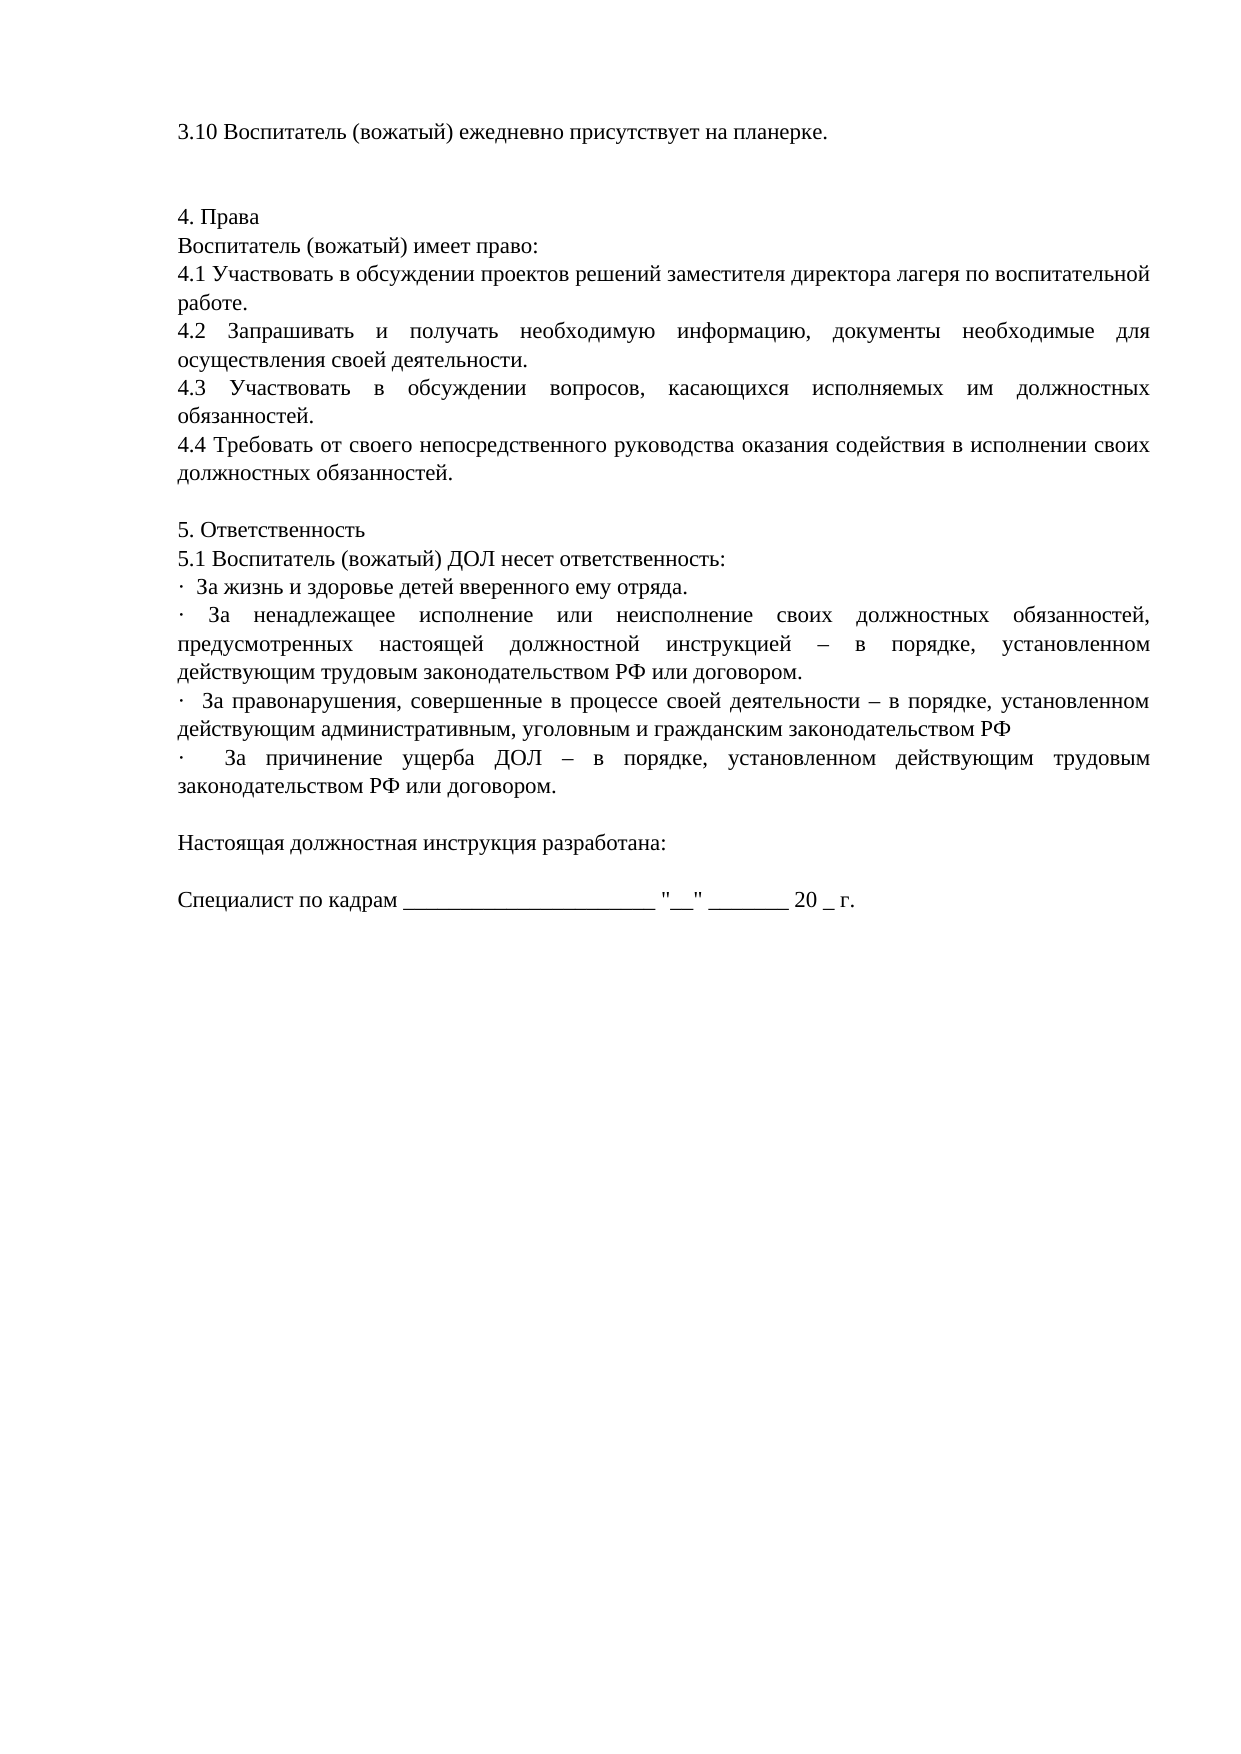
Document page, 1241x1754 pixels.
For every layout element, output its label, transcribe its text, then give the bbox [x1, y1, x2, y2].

text 4.3 Участвовать в обсуждении вопросов, касающихся исполняемых им должностных обязанностей. [177, 374, 1152, 429]
text 5.1 Воспитатель (вожатый) ДОЛ несет ответственность: [177, 545, 1152, 571]
text 5. Ответственность [177, 516, 1152, 543]
text · За жизнь и здоровье детей вверенного ему отряда. [177, 573, 1152, 599]
text 3.10 Воспитатель (вожатый) ежедневно присутствует на планерке. [177, 118, 1152, 144]
text Настоящая должностная инструкция разработана: [177, 829, 1152, 855]
text 4. Права [177, 203, 1152, 230]
text 4.2 Запрашивать и получать необходимую информацию, документы необходимые для осуществления своей деятельности. [177, 317, 1152, 372]
text · За ненадлежащее исполнение или неисполнение своих должностных обязанностей, предусмотренных настоящей должностной инструкцией – в порядке, установленном действующим трудовым законодательством РФ или договором. [177, 602, 1152, 685]
text · За правонарушения, совершенные в процессе своей деятельности – в порядке, установленном действующим административным, уголовным и гражданским законодательством РФ [177, 687, 1152, 742]
text Воспитатель (вожатый) имеет право: [177, 232, 1152, 258]
text 4.1 Участвовать в обсуждении проектов решений заместителя директора лагеря по воспитательной работе. [177, 260, 1152, 315]
text Специалист по кадрам ______________________ "__" _______ 20 _ г. [177, 886, 1152, 912]
text · За причинение ущерба ДОЛ – в порядке, установленном действующим трудовым законодательством РФ или договором. [177, 744, 1152, 798]
text 4.4 Требовать от своего непосредственного руководства оказания содействия в исполнении своих должностных обязанностей. [177, 431, 1152, 486]
